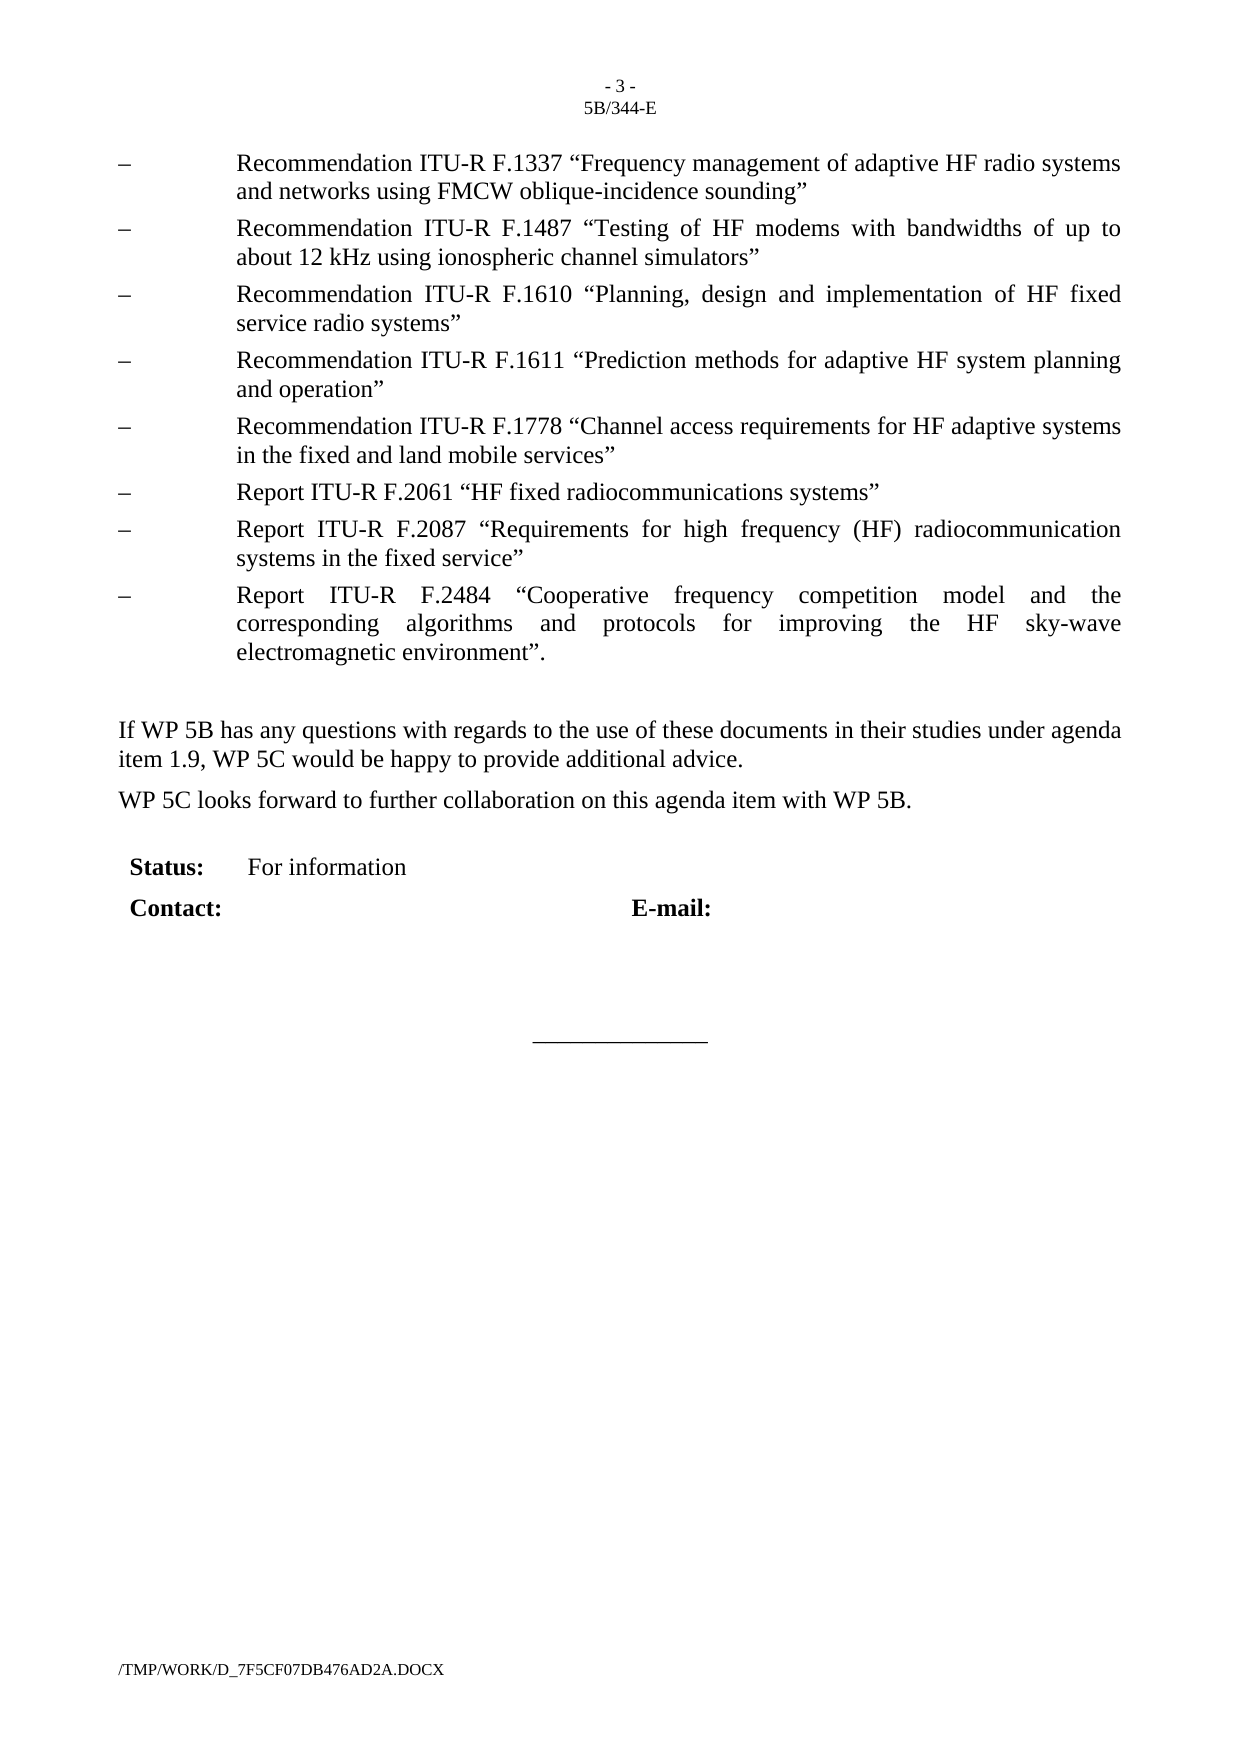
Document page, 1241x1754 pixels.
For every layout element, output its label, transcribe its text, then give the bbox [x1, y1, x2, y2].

text – Report ITU-R F.2484 “Cooperative frequency competition model and the corresponding algorithms and protocols for improving the HF sky-wave electromagnetic environment”. [118, 580, 1122, 666]
text – Recommendation ITU-R F.1611 “Prediction methods for adaptive HF system planning and operation” [118, 345, 1122, 403]
text – Report ITU-R F.2087 “Requirements for high frequency (HF) radiocommunication systems in the fixed service” [118, 514, 1122, 571]
text – Recommendation ITU-R F.1778 “Channel access requirements for HF adaptive systems in the fixed and land mobile services” [118, 411, 1122, 468]
text – Report ITU-R F.2061 “HF fixed radiocommunications systems” [118, 477, 1122, 506]
text ______________ [118, 1017, 1122, 1046]
table_cell E-mail: [620, 881, 1122, 922]
text WP 5C looks forward to further collaboration on this agenda item with WP 5B. [118, 786, 1122, 814]
table_header Status: For information [118, 839, 1122, 881]
text – Recommendation ITU-R F.1487 “Testing of HF modems with bandwidths of up to about 12 kHz using ionospheric channel simulators” [118, 213, 1122, 271]
table_cell Contact: [118, 881, 620, 922]
text – Recommendation ITU-R F.1610 “Planning, design and implementation of HF fixed service radio systems” [118, 279, 1122, 337]
text – Recommendation ITU-R F.1337 “Frequency management of adaptive HF radio systems and networks using FMCW oblique-incidence sounding” [118, 148, 1122, 205]
text If WP 5B has any questions with regards to the use of these documents in their studies under agenda item 1.9, WP 5C would be happy to provide additional advice. [118, 716, 1122, 773]
